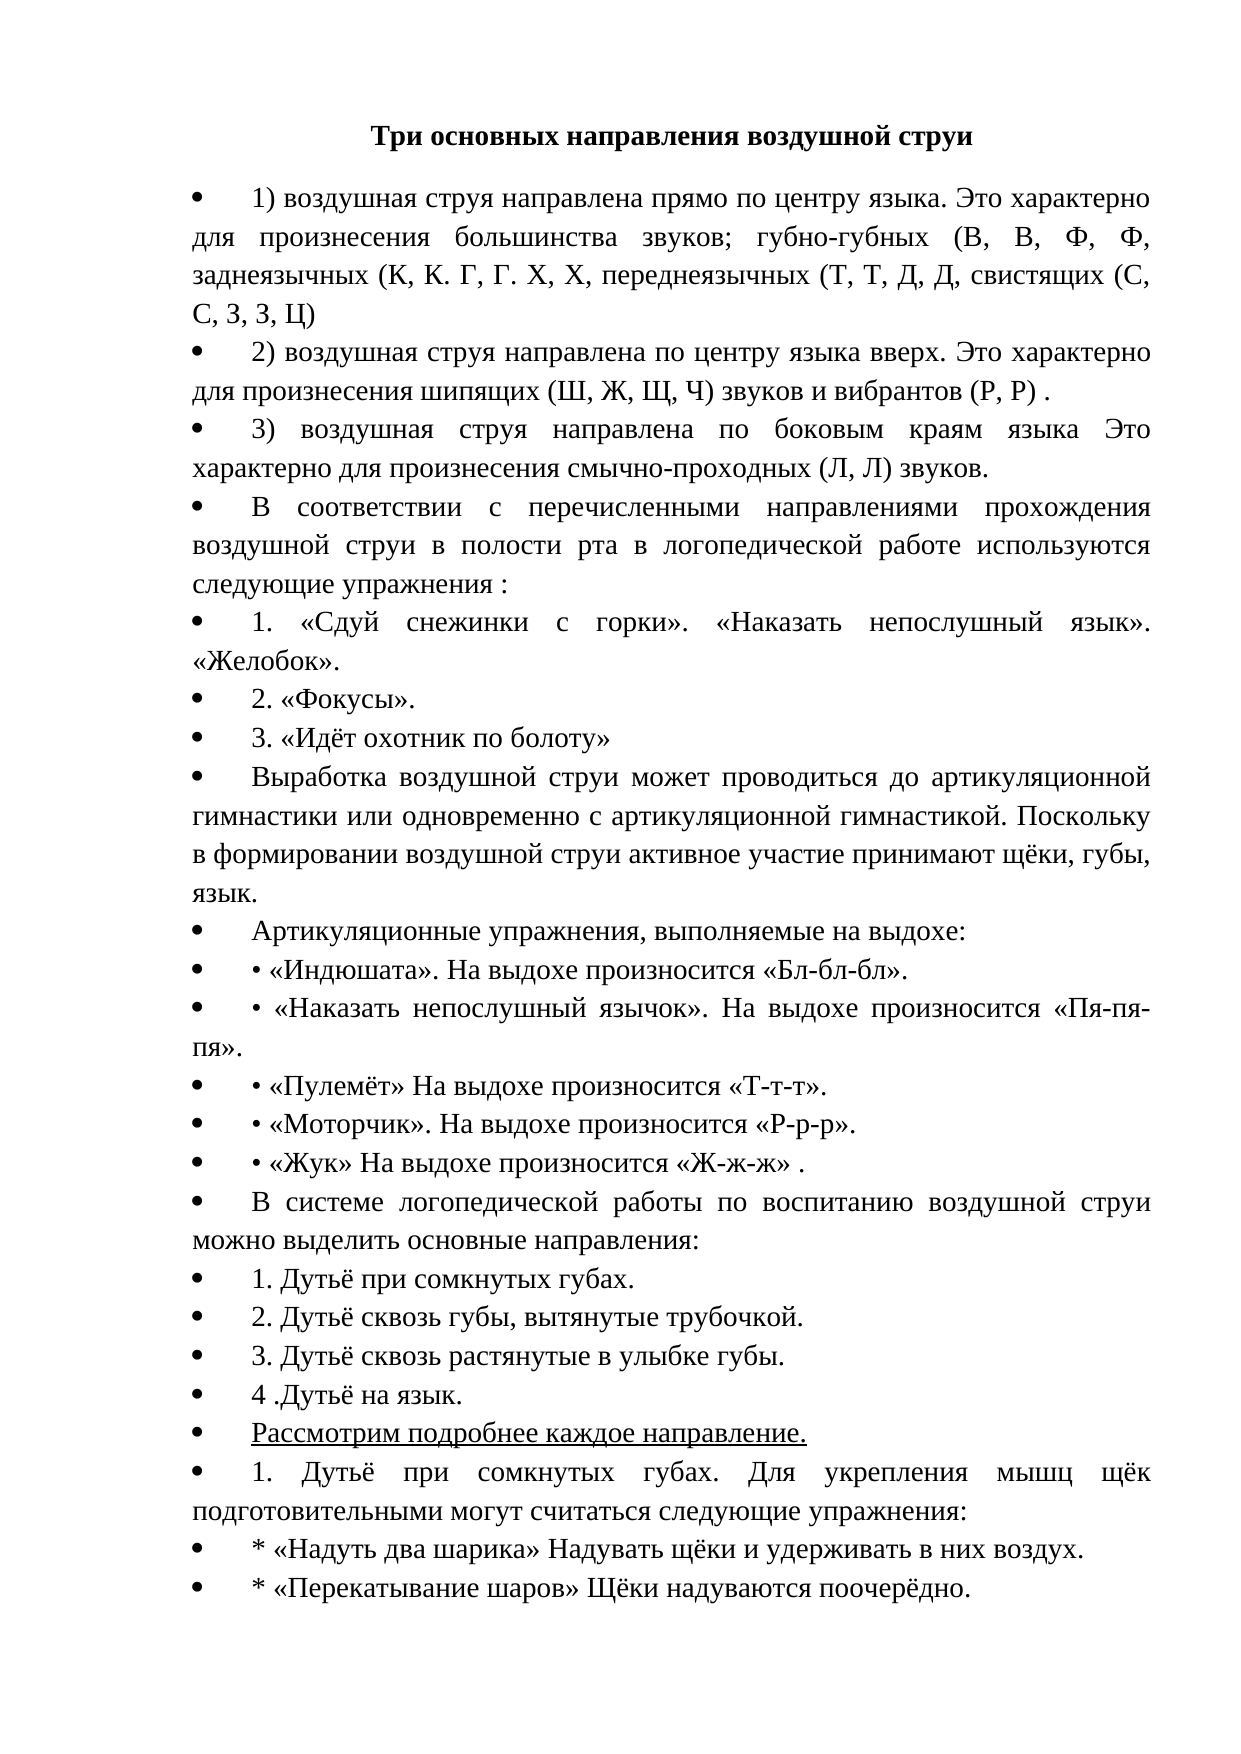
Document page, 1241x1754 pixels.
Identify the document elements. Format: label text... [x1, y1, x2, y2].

list 3. «Идёт охотник по болоту» [192, 720, 1152, 754]
list 1. Дутьё при сомкнутых губах. [192, 1261, 1152, 1294]
list * «Надуть два шарика» Надувать щёки и удерживать в них воздух. [192, 1531, 1152, 1565]
list 3. Дутьё сквозь растянутые в улыбке губы. [192, 1338, 1152, 1372]
list Рассмотрим подробнее каждое направление. [192, 1415, 1152, 1449]
list • «Жук» На выдохе произносится «Ж-ж-ж» . [192, 1145, 1152, 1179]
list • «Пулемёт» На выдохе произносится «Т-т-т». [192, 1068, 1152, 1101]
list • «Индюшата». На выдохе произносится «Бл-бл-бл». [192, 952, 1152, 986]
list 2. Дутьё сквозь губы, вытянутые трубочкой. [192, 1299, 1152, 1333]
list 3) воздушная струя направлена по боковым краям языка Это характерно для произнесения смычно-проходных (Л, Л) звуков. [192, 412, 1152, 484]
list 1) воздушная струя направлена прямо по центру языка. Это характерно для произнесения большинства звуков; губно-губных (В, В, Ф, Ф, заднеязычных (К, К. Г, Г. Х, Х, переднеязычных (Т, Т, Д, Д, свистящих (С, С, З, З, Ц) [192, 180, 1152, 329]
list 2. «Фокусы». [192, 682, 1152, 715]
list 4 .Дутьё на язык. [192, 1377, 1152, 1410]
list Выработка воздушной струи может проводиться до артикуляционной гимнастики или одновременно с артикуляционной гимнастикой. Поскольку в формировании воздушной струи активное участие принимают щёки, губы, язык. [192, 759, 1152, 908]
text Три основных направления воздушной струи [192, 118, 1152, 152]
list Артикуляционные упражнения, выполняемые на выдохе: [192, 913, 1152, 947]
list 1. «Сдуй снежинки с горки». «Наказать непослушный язык». «Желобок». [192, 604, 1152, 677]
list В системе логопедической работы по воспитанию воздушной струи можно выделить основные направления: [192, 1184, 1152, 1256]
list 1. Дутьё при сомкнутых губах. Для укрепления мышц щёк подготовительными могут считаться следующие упражнения: [192, 1454, 1152, 1526]
list • «Наказать непослушный язычок». На выдохе произносится «Пя-пя-пя». [192, 991, 1152, 1063]
list В соответствии с перечисленными направлениями прохождения воздушной струи в полости рта в логопедической работе используются следующие упражнения : [192, 489, 1152, 599]
list • «Моторчик». На выдохе произносится «Р-р-р». [192, 1106, 1152, 1140]
list * «Перекатывание шаров» Щёки надуваются поочерёдно. [192, 1570, 1152, 1603]
list 2) воздушная струя направлена по центру языка вверх. Это характерно для произнесения шипящих (Ш, Ж, Щ, Ч) звуков и вибрантов (Р, Р) . [192, 334, 1152, 407]
